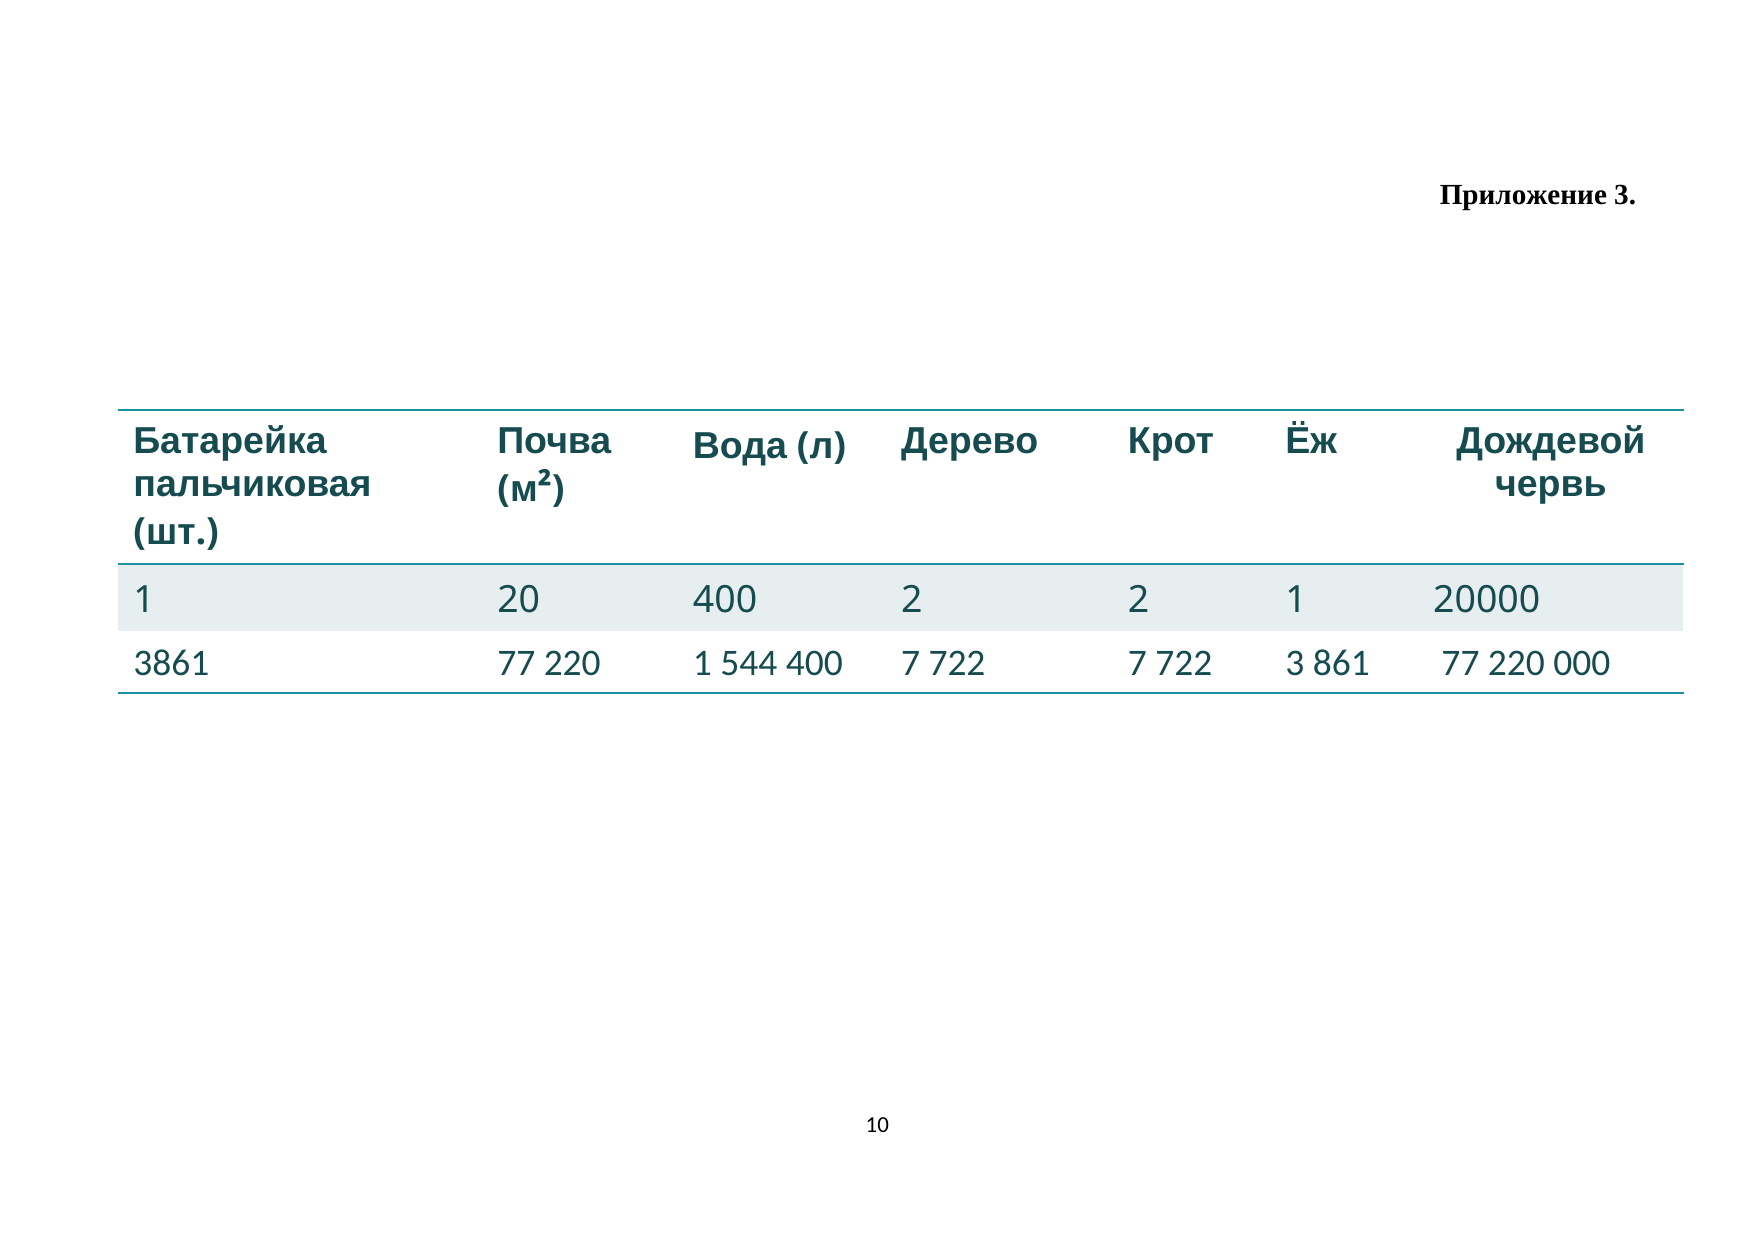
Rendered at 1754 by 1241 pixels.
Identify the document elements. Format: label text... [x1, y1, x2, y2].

table_cell 3 861 [1270, 631, 1418, 692]
table_header Крот [1113, 411, 1270, 563]
table_cell 7 722 [1113, 631, 1270, 692]
table_cell 2 [886, 565, 1113, 631]
table_cell 1 544 400 [678, 631, 886, 692]
table_header Вода (л) [678, 411, 886, 563]
text Приложение 3. [118, 177, 1636, 211]
table_cell 77 220 000 [1418, 631, 1683, 692]
table_cell 77 220 [482, 631, 678, 692]
table_cell 1 [1270, 565, 1418, 631]
table_header Батарейка пальчиковая (шт.) [118, 411, 482, 563]
table_header Дерево [886, 411, 1113, 563]
table_cell 20000 [1418, 565, 1683, 631]
table_cell 1 [118, 565, 482, 631]
table_cell 7 722 [886, 631, 1113, 692]
table_cell 2 [1113, 565, 1270, 631]
table_header Почва (м²) [482, 411, 678, 563]
table_cell 400 [678, 565, 886, 631]
table_cell 20 [482, 565, 678, 631]
table_cell 3861 [118, 631, 482, 692]
table_header Ёж [1270, 411, 1418, 563]
table_header Дождевой червь [1418, 411, 1683, 563]
